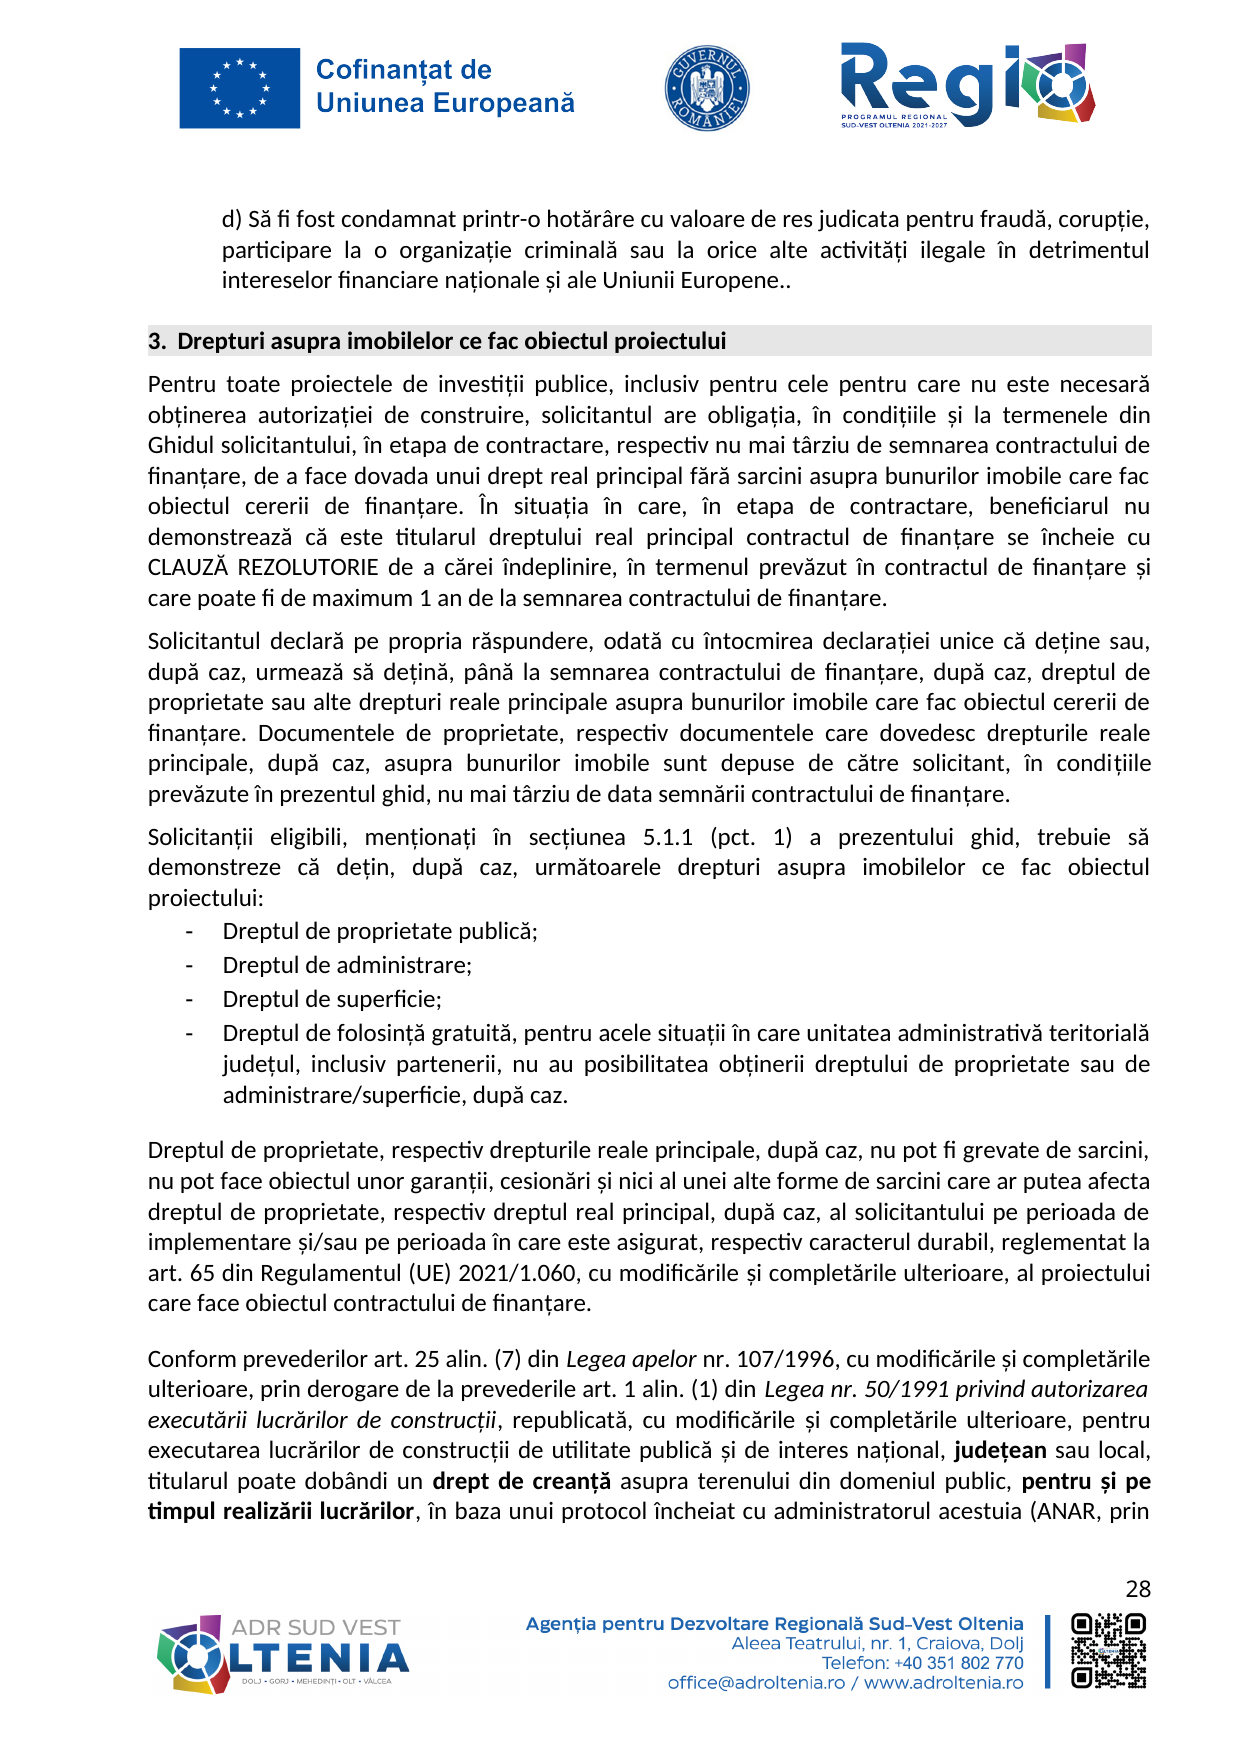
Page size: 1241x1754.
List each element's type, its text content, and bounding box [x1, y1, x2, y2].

list Dreptul de administrare; [185, 946, 1152, 980]
picture [660, 43, 755, 133]
list Dreptul de folosință gratuită, pentru acele situații în care unitatea administrativă teritorială județul, inclusiv partenerii, nu au posibilitatea obținerii dreptului de proprietate sau de administrare/superficie, după caz. [185, 1014, 1152, 1109]
text Solicitanții eligibili, menționați în secțiunea 5.1.1 (pct. 1) a prezentului ghid, trebuie să demonstreze că deţin, după caz, următoarele drepturi asupra imobilelor ce fac obiectul proiectului: [148, 821, 1152, 912]
text d) Să fi fost condamnat printr-o hotărâre cu valoare de res judicata pentru fraudă, corupție, participare la o organizație criminală sau la orice alte activități ilegale în detrimentul intereselor financiare naționale și ale Uniunii Europene.. [222, 203, 1152, 295]
picture [147, 1604, 1151, 1701]
text Dreptul de proprietate, respectiv drepturile reale principale, după caz, nu pot fi grevate de sarcini, nu pot face obiectul unor garanţii, cesionări şi nici al unei alte forme de sarcini care ar putea afecta dreptul de proprietate, respectiv dreptul real principal, după caz, al solicitantului pe perioada de implementare şi/sau pe perioada în care este asigurat, respectiv caracterul durabil, reglementat la art. 65 din Regulamentul (UE) 2021/1.060, cu modificările şi completările ulterioare, al proiectului care face obiectul contractului de finanţare. [148, 1134, 1152, 1318]
list Drepturi asupra imobilelor ce fac obiectul proiectului [148, 325, 1152, 356]
picture [174, 43, 577, 132]
list Dreptul de proprietate publică; [185, 912, 1152, 946]
text Solicitantul declară pe propria răspundere, odată cu întocmirea declaraţiei unice că deţine sau, după caz, urmează să deţină, până la semnarea contractului de finanţare, după caz, dreptul de proprietate sau alte drepturi reale principale asupra bunurilor imobile care fac obiectul cererii de finanţare. Documentele de proprietate, respectiv documentele care dovedesc drepturile reale principale, după caz, asupra bunurilor imobile sunt depuse de către solicitant, în condiţiile prevăzute în prezentul ghid, nu mai târziu de data semnării contractului de finanţare. [148, 625, 1152, 808]
picture [839, 41, 1098, 131]
list Dreptul de superficie; [185, 980, 1152, 1014]
text Pentru toate proiectele de investiţii publice, inclusiv pentru cele pentru care nu este necesară obţinerea autorizaţiei de construire, solicitantul are obligaţia, în condiţiile şi la termenele din Ghidul solicitantului, în etapa de contractare, respectiv nu mai târziu de semnarea contractului de finanţare, de a face dovada unui drept real principal fără sarcini asupra bunurilor imobile care fac obiectul cererii de finanţare. În situaţia în care, în etapa de contractare, beneficiarul nu demonstrează că este titularul dreptului real principal contractul de finanţare se încheie cu CLAUZĂ REZOLUTORIE de a cărei îndeplinire, în termenul prevăzut în contractul de finanţare şi care poate fi de maximum 1 an de la semnarea contractului de finanţare. [148, 368, 1152, 613]
